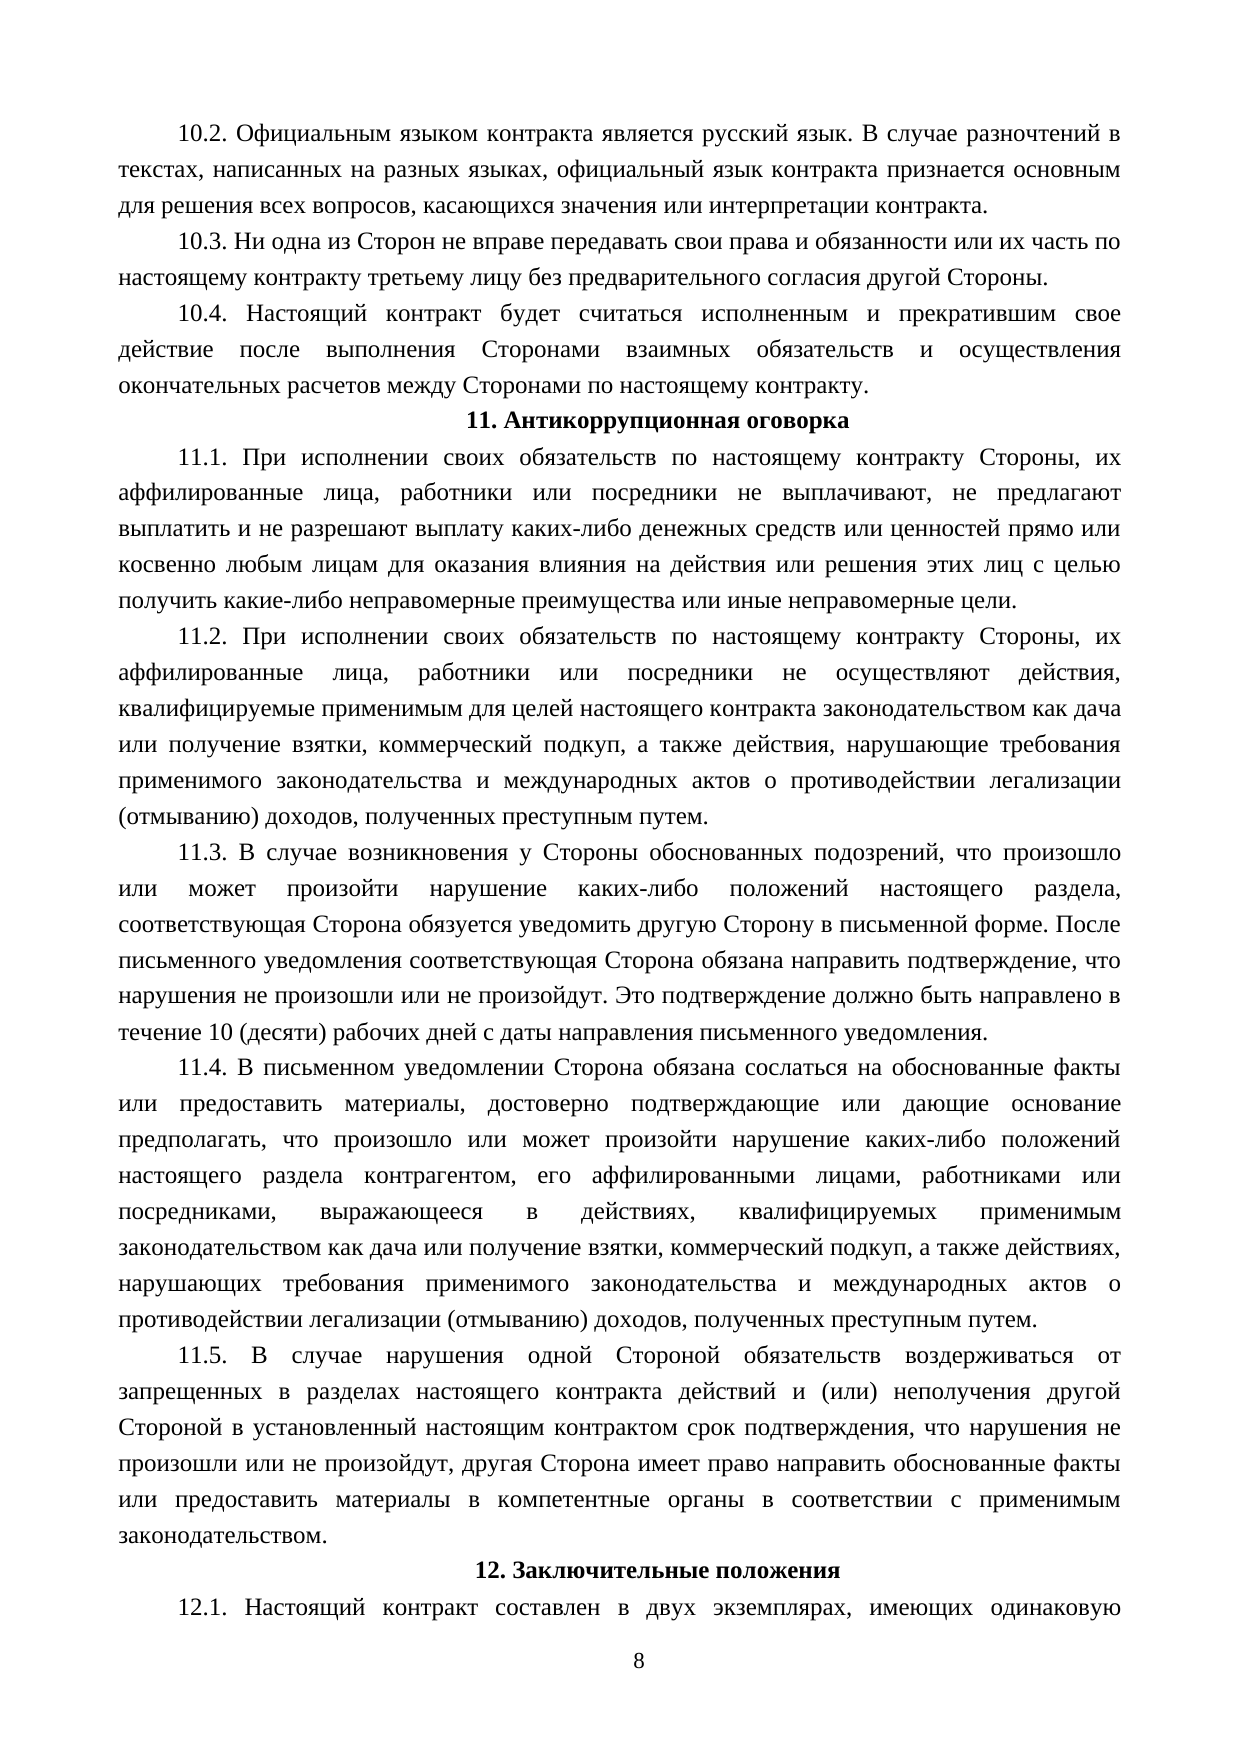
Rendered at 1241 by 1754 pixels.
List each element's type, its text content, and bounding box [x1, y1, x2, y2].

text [118, 1592, 1122, 1620]
text 12. Заключительные положения [118, 1556, 1122, 1584]
text 10.3. Ни одна из Сторон не вправе передавать свои права и обязанности или их часть по настоящему контракту третьему лицу без предварительного согласия другой Стороны. [118, 226, 1122, 291]
text 11.1. При исполнении своих обязательств по настоящему контракту Стороны, их аффилированные лица, работники или посредники не выплачивают, не предлагают выплатить и не разрешают выплату каких-либо денежных средств или ценностей прямо или косвенно любым лицам для оказания влияния на действия или решения этих лиц с целью получить какие-либо неправомерные преимущества или иные неправомерные цели. [118, 442, 1122, 614]
text 10.4. Настоящий контракт будет считаться исполненным и прекратившим свое действие после выполнения Сторонами взаимных обязательств и осуществления окончательных расчетов между Сторонами по настоящему контракту. [118, 298, 1122, 398]
text 11.5. В случае нарушения одной Стороной обязательств воздерживаться от запрещенных в разделах настоящего контракта действий и (или) неполучения другой Стороной в установленный настоящим контрактом срок подтверждения, что нарушения не произошли или не произойдут, другая Сторона имеет право направить обоснованные факты или предоставить материалы в компетентные органы в соответствии с применимым законодательством. [118, 1340, 1122, 1548]
text 11.4. В письменном уведомлении Сторона обязана сослаться на обоснованные факты или предоставить материалы, достоверно подтверждающие или дающие основание предполагать, что произошло или может произойти нарушение каких-либо положений настоящего раздела контрагентом, его аффилированными лицами, работниками или посредниками, выражающееся в действиях, квалифицируемых применимым законодательством как дача или получение взятки, коммерческий подкуп, а также действиях, нарушающих требования применимого законодательства и международных актов о противодействии легализации (отмыванию) доходов, полученных преступным путем. [118, 1052, 1122, 1333]
text 11. Антикоррупционная оговорка [118, 406, 1122, 434]
text 11.3. В случае возникновения у Стороны обоснованных подозрений, что произошло или может произойти нарушение каких-либо положений настоящего раздела, соответствующая Сторона обязуется уведомить другую Сторону в письменной форме. После письменного уведомления соответствующая Сторона обязана направить подтверждение, что нарушения не произошли или не произойдут. Это подтверждение должно быть направлено в течение 10 (десяти) рабочих дней с даты направления письменного уведомления. [118, 837, 1122, 1045]
text 11.2. При исполнении своих обязательств по настоящему контракту Стороны, их аффилированные лица, работники или посредники не осуществляют действия, квалифицируемые применимым для целей настоящего контракта законодательством как дача или получение взятки, коммерческий подкуп, а также действия, нарушающие требования применимого законодательства и международных актов о противодействии легализации (отмыванию) доходов, полученных преступным путем. [118, 621, 1122, 830]
text 10.2. Официальным языком контракта является русский язык. В случае разночтений в текстах, написанных на разных языках, официальный язык контракта признается основным для решения всех вопросов, касающихся значения или интерпретации контракта. [118, 118, 1122, 219]
